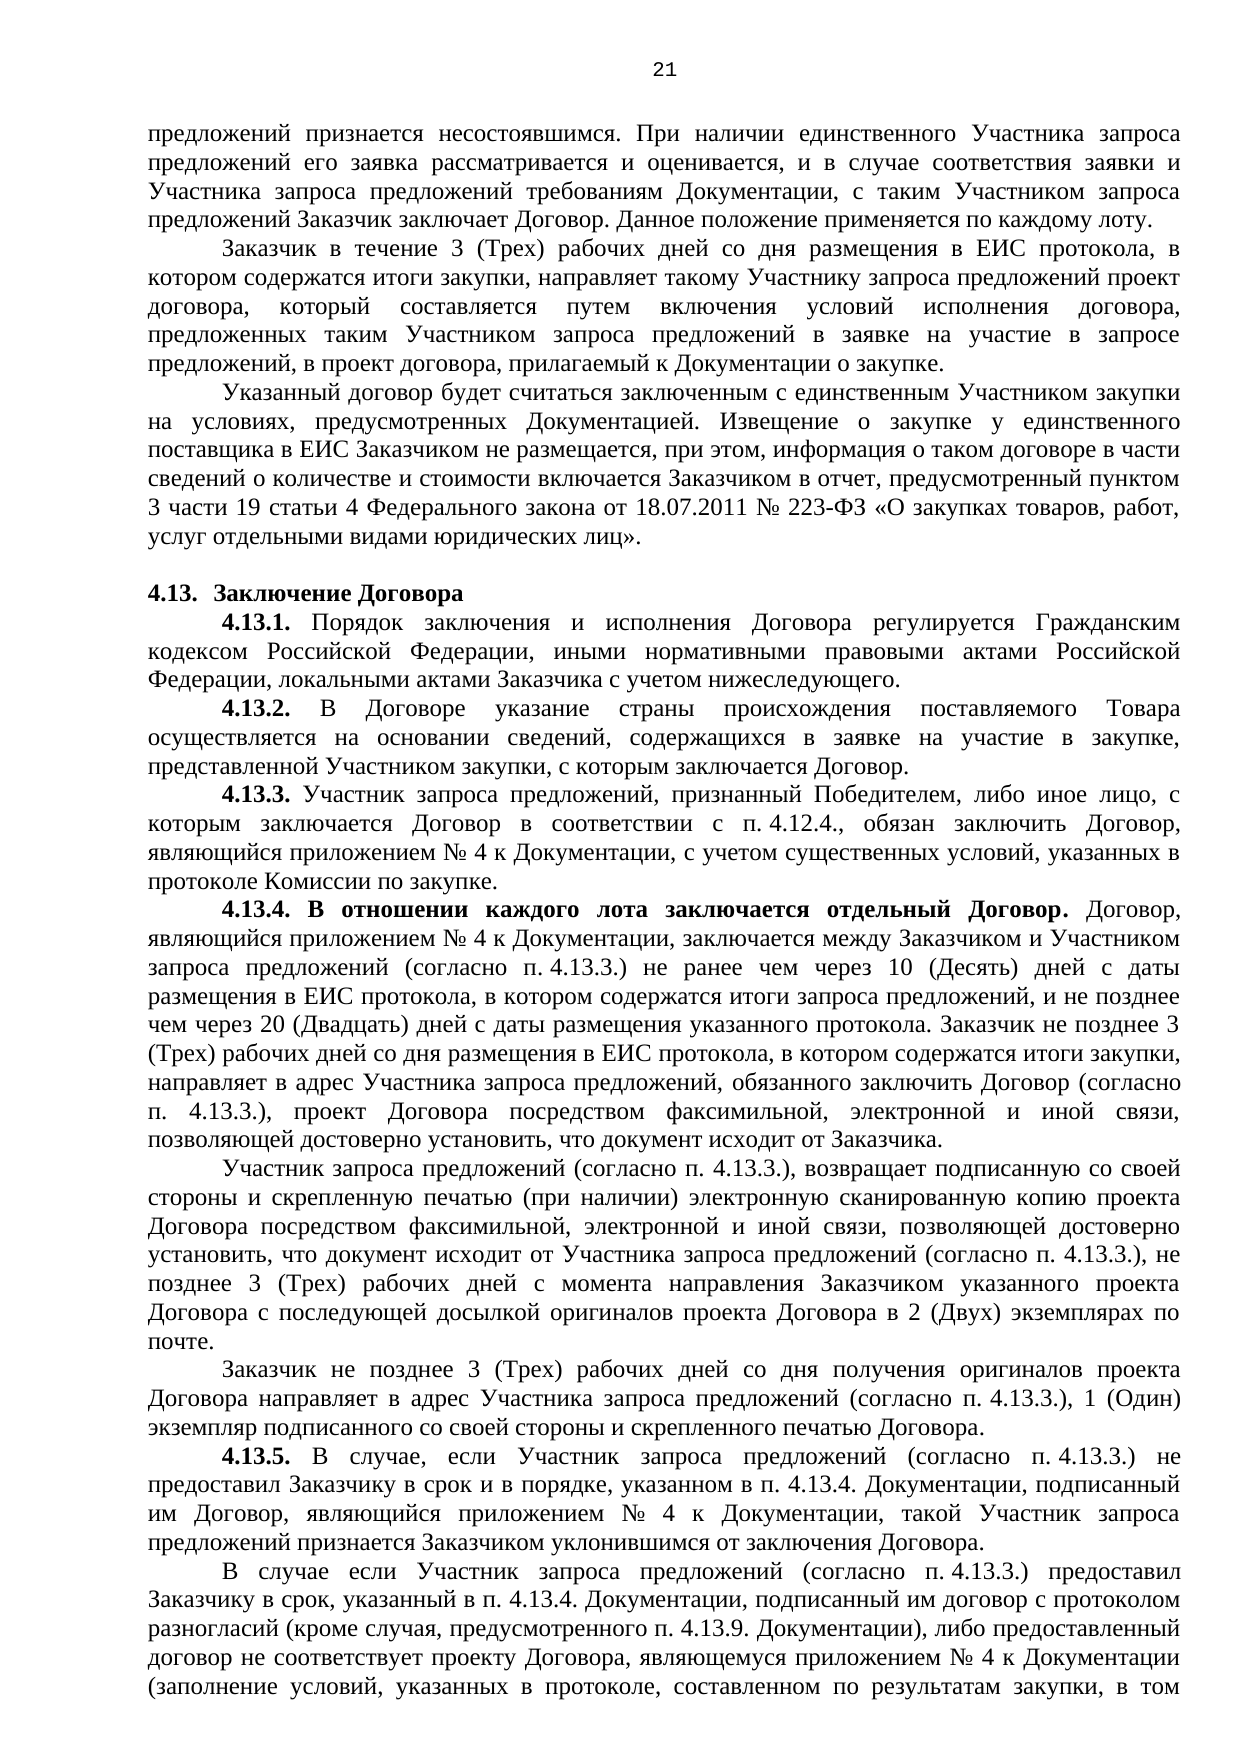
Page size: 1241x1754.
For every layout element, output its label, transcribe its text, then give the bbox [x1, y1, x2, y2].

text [148, 118, 1181, 233]
text Заказчик в течение 3 (Трех) рабочих дней со дня размещения в ЕИС протокола, в котором содержатся итоги закупки, направляет такому Участнику запроса предложений проект договора, который составляется путем включения условий исполнения договора, предложенных таким Участником запроса предложений в заявке на участие в запросе предложений, в проект договора, прилагаемый к Документации о закупке. [148, 233, 1181, 377]
text Участник запроса предложений (согласно п. 4.13.3.), возвращает подписанную со своей стороны и скрепленную печатью (при наличии) электронную сканированную копию проекта Договора посредством факсимильной, электронной и иной связи, позволяющей достоверно установить, что документ исходит от Участника запроса предложений (согласно п. 4.13.3.), не позднее 3 (Трех) рабочих дней с момента направления Заказчиком указанного проекта Договора с последующей досылкой оригиналов проекта Договора в 2 (Двух) экземплярах по почте. [148, 1153, 1181, 1354]
text 4.13.1. Порядок заключения и исполнения Договора регулируется Гражданским кодексом Российской Федерации, иными нормативными правовыми актами Российской Федерации, локальными актами Заказчика с учетом нижеследующего. [148, 607, 1181, 693]
text 4.13.2. В Договоре указание страны происхождения поставляемого Товара осуществляется на основании сведений, содержащихся в заявке на участие в закупке, представленной Участником закупки, с которым заключается Договор. [148, 693, 1181, 779]
text Заказчик не позднее 3 (Трех) рабочих дней со дня получения оригиналов проекта Договора направляет в адрес Участника запроса предложений (согласно п. 4.13.3.), 1 (Один) экземпляр подписанного со своей стороны и скрепленного печатью Договора. [148, 1354, 1181, 1441]
list Заключение Договора [148, 578, 1181, 607]
text 4.13.3. Участник запроса предложений, признанный Победителем, либо иное лицо, с которым заключается Договор в соответствии с п. 4.12.4., обязан заключить Договор, являющийся приложением № 4 к Документации, с учетом существенных условий, указанных в протоколе Комиссии по закупке. [148, 779, 1181, 894]
text 4.13.4. В отношении каждого лота заключается отдельный Договор. Договор, являющийся приложением № 4 к Документации, заключается между Заказчиком и Участником запроса предложений (согласно п. 4.13.3.) не ранее чем через 10 (Десять) дней с даты размещения в ЕИС протокола, в котором содержатся итоги запроса предложений, и не позднее чем через 20 (Двадцать) дней с даты размещения указанного протокола. Заказчик не позднее 3 (Трех) рабочих дней со дня размещения в ЕИС протокола, в котором содержатся итоги закупки, направляет в адрес Участника запроса предложений, обязанного заключить Договор (согласно п. 4.13.3.), проект Договора посредством факсимильной, электронной и иной связи, позволяющей достоверно установить, что документ исходит от Заказчика. [148, 894, 1181, 1153]
text 4.13.5. В случае, если Участник запроса предложений (согласно п. 4.13.3.) не предоставил Заказчику в срок и в порядке, указанном в п. 4.13.4. Документации, подписанный им Договор, являющийся приложением № 4 к Документации, такой Участник запроса предложений признается Заказчиком уклонившимся от заключения Договора. [148, 1441, 1181, 1556]
text Указанный договор будет считаться заключенным с единственным Участником закупки на условиях, предусмотренных Документацией. Извещение о закупке у единственного поставщика в ЕИС Заказчиком не размещается, при этом, информация о таком договоре в части сведений о количестве и стоимости включается Заказчиком в отчет, предусмотренный пунктом 3 части 19 статьи 4 Федерального закона от 18.07.2011 № 223-ФЗ «О закупках товаров, работ, услуг отдельными видами юридических лиц». [148, 377, 1181, 549]
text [148, 1556, 1181, 1699]
